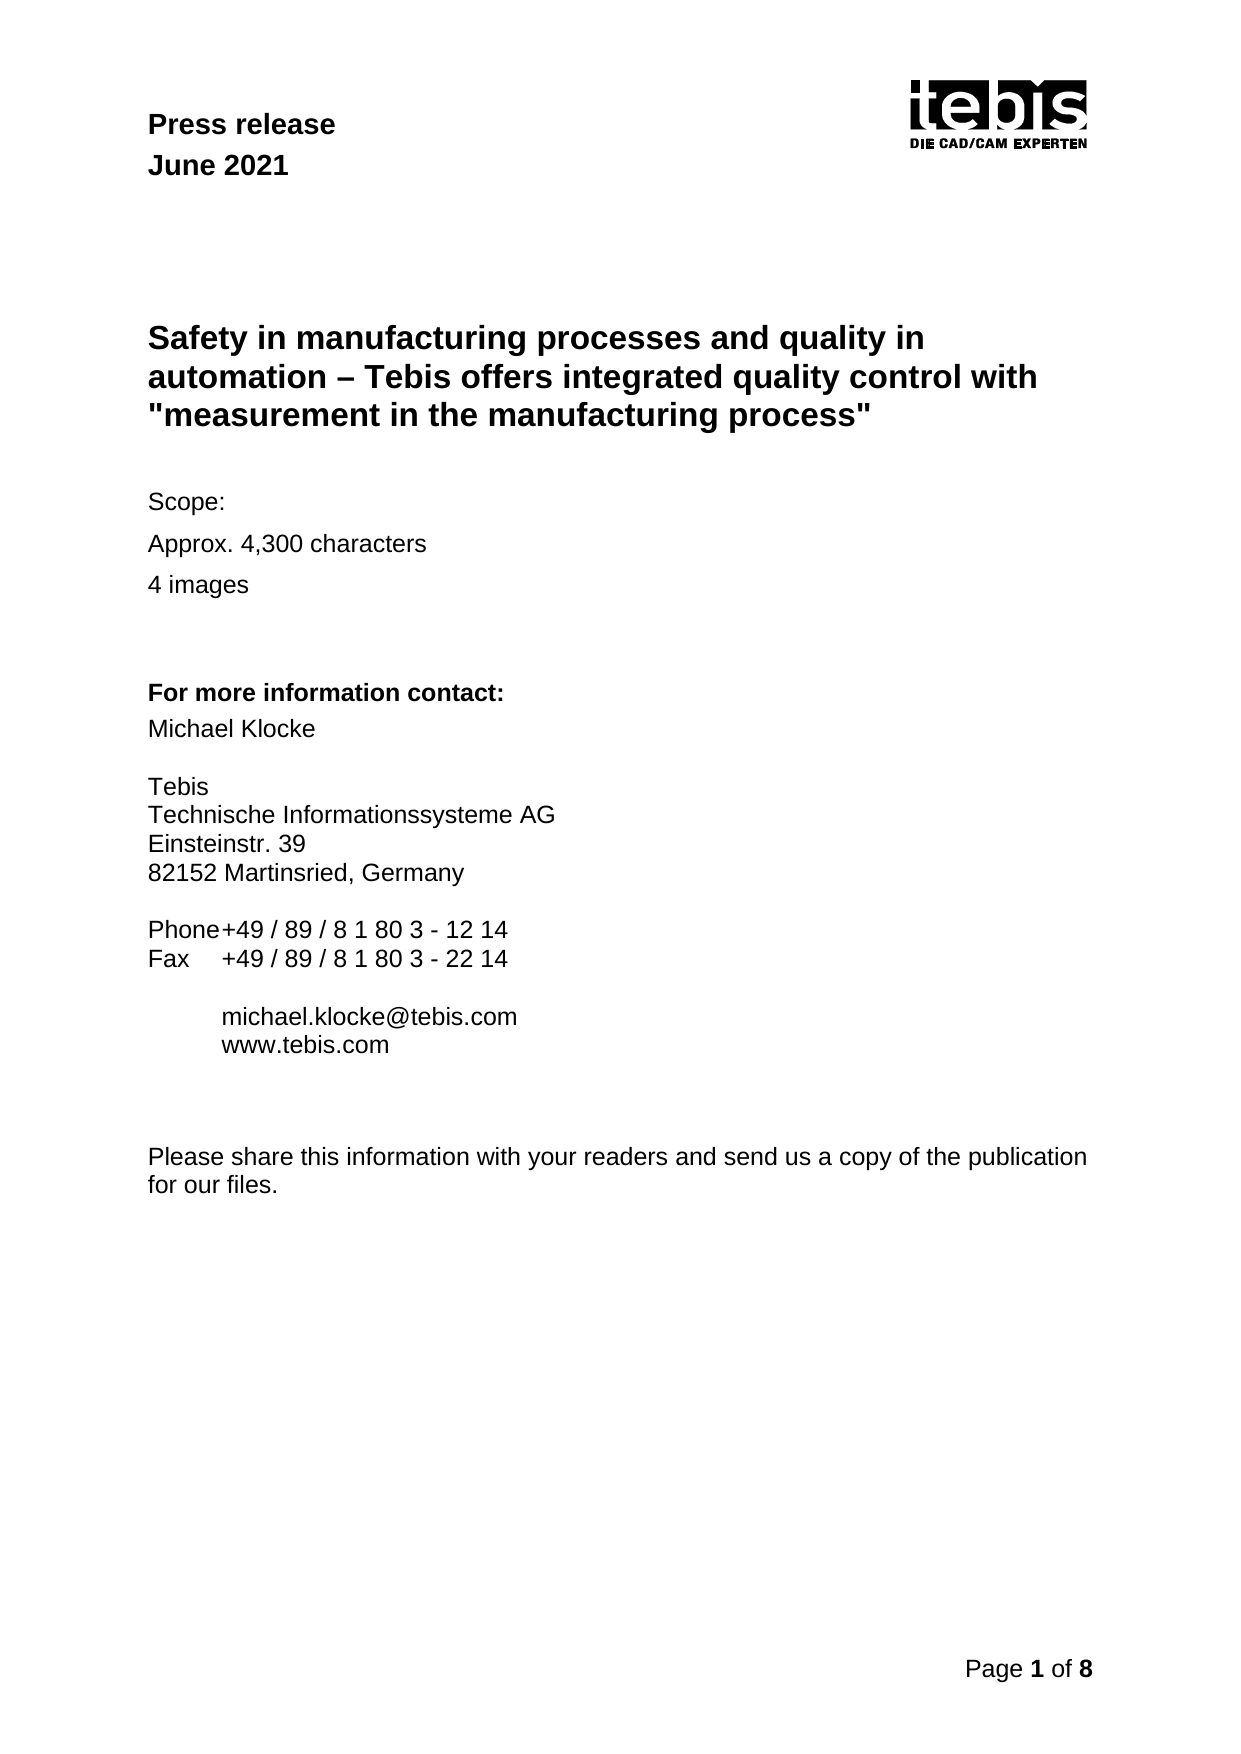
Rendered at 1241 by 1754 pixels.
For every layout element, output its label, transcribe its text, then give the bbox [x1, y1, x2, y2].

text michael.klocke@tebis.com [148, 973, 1093, 1031]
text Safety in manufacturing processes and quality in automation – Tebis offers integrated quality control with "measurement in the manufacturing process" [148, 318, 1093, 433]
text Einsteinstr. 39 [148, 829, 1093, 858]
text Phone +49 / 89 / 8 1 80 3 - 12 14 [148, 916, 1093, 944]
text Approx. 4,300 characters [148, 528, 1093, 557]
text For more information contact: [148, 669, 1093, 706]
text Fax +49 / 89 / 8 1 80 3 - 22 14 [148, 944, 1093, 973]
text Technische Informationssysteme AG [148, 801, 1093, 829]
text www.tebis.com [148, 1031, 1093, 1059]
text Tebis [148, 772, 1093, 801]
text Michael Klocke [148, 714, 1093, 743]
text 4 images [148, 570, 1093, 598]
text 82152 Martinsried, Germany [148, 858, 1093, 916]
text Scope: [148, 487, 1093, 516]
text Please share this information with your readers and send us a copy of the publication for our files. [148, 1142, 1093, 1199]
